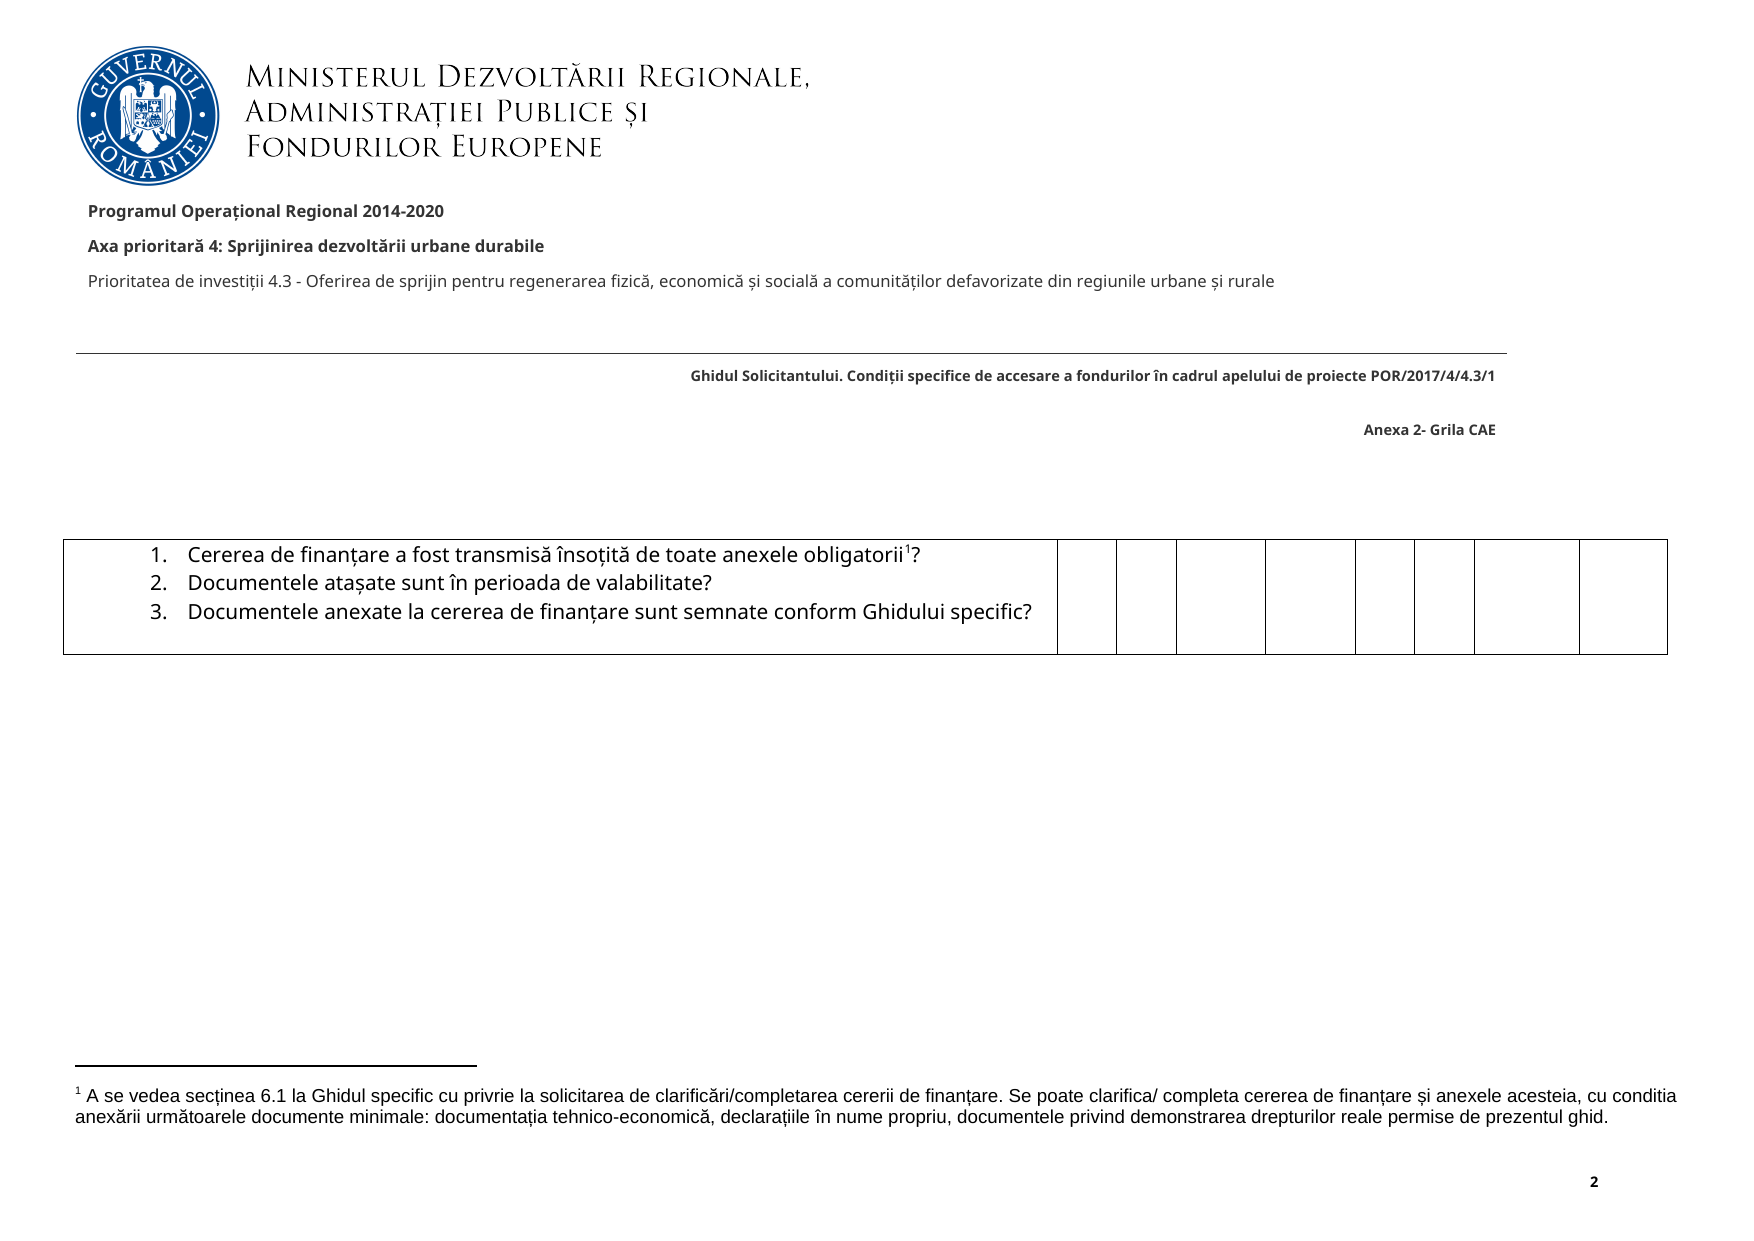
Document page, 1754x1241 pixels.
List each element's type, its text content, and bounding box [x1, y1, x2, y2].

table_cell [1058, 540, 1116, 654]
table_cell [1356, 540, 1414, 654]
table_cell [1117, 540, 1176, 654]
table_cell [1177, 540, 1265, 654]
table_cell [1415, 540, 1474, 654]
picture [75, 44, 820, 187]
table_cell [1266, 540, 1355, 654]
table_cell [1475, 540, 1579, 654]
table_cell [1580, 540, 1667, 654]
table_cell Depunerea, completarea și semnarea anexelor la cererea de finațare Cererea de finanțare a fost transmisă însoțită de toate anexele obligatorii? Documentele atașate sunt în perioada de valabilitate? Documentele anexate la cererea de finanțare sunt semnate conform Ghidului specific? [64, 540, 1057, 654]
